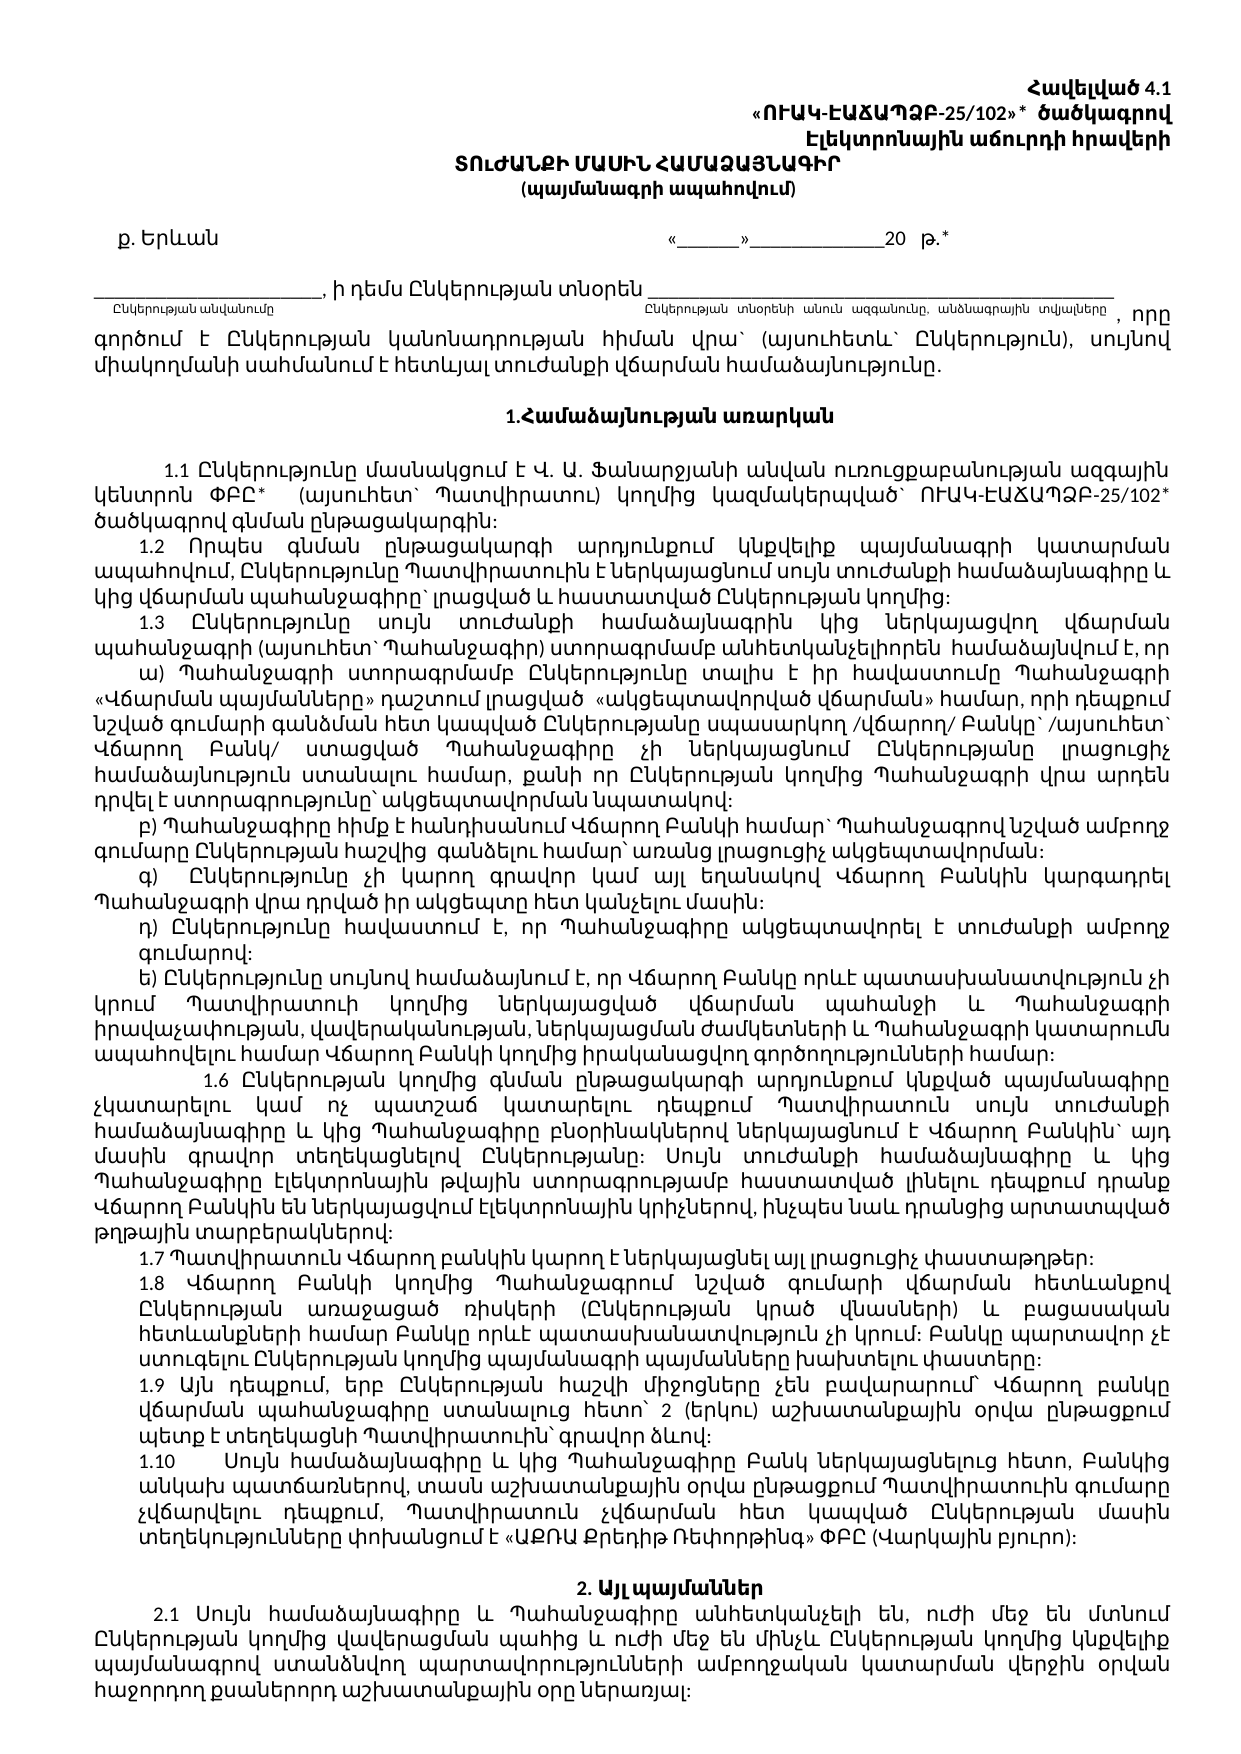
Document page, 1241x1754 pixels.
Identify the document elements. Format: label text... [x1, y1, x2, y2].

text ______________________, ի դեմս Ընկերության տնօրեն _____________________________________________ [94, 276, 1171, 301]
text դ) Ընկերությունը հավաստում է, որ Պահանջագիրը ակցեպտավորել է տուժանքի ամբողջ գումարով: [138, 914, 1171, 965]
text 2. Այլ պայմաններ [169, 1575, 1171, 1601]
text Հավելված 4.1 [94, 75, 1171, 100]
text ՏՈւԺԱՆՔԻ ՄԱՍԻՆ ՀԱՄԱՁԱՅՆԱԳԻՐ [94, 151, 1171, 177]
text ա) Պահանջագրի ստորագրմամբ Ընկերությունը տալիս է իր հավաստումը Պահանջագրի «Վճարման պայմանները» դաշտում լրացված «ակցեպտավորված վճարման» համար, որի դեպքում նշված գումարի գանձման հետ կապված Ընկերությանը սպասարկող /վճարող/ Բանկը` /այսուհետ` Վճարող Բանկ/ ստացված Պահանջագիրը չի ներկայացնում Ընկերությանը լրացուցիչ համաձայնություն ստանալու համար, քանի որ Ընկերության կողմից Պահանջագրի վրա արդեն դրվել է ստորագրությունը՝ ակցեպտավորման նպատակով: [94, 660, 1171, 813]
text ք. Երևան «______»_____________20 թ.* [94, 225, 1171, 250]
text 1.9 Այն դեպքում, երբ Ընկերության հաշվի միջոցները չեն բավարարում՝ Վճարող բանկը վճարման պահանջագիրը ստանալուց հետո՝ 2 (երկու) աշխատանքային օրվա ընթացքում պետք է տեղեկացնի Պատվիրատուին՝ գրավոր ձևով: [138, 1372, 1171, 1448]
text Ընկերության անվանումը Ընկերության տնօրենի անուն ազգանունը, անձնագրային տվյալները , որը գործում է Ընկերության կանոնադրության հիման վրա` (այսուհետև` Ընկերություն), սույնով միակողմանի սահմանում է հետևյալ տուժանքի վճարման համաձայնությունը. [94, 301, 1171, 377]
text 1.6 Ընկերության կողմից գնման ընթացակարգի արդյունքում կնքված պայմանագիրը չկատարելու կամ ոչ պատշաճ կատարելու դեպքում Պատվիրատուն սույն տուժանքի համաձայնագիրը և կից Պահանջագիրը բնօրինակներով ներկայացնում է Վճարող Բանկին` այդ մասին գրավոր տեղեկացնելով Ընկերությանը: Սույն տուժանքի համաձայնագիրը և կից Պահանջագիրը էլեկտրոնային թվային ստորագրությամբ հաստատված լինելու դեպքում դրանք Վճարող Բանկին են ներկայացվում էլեկտրոնային կրիչներով, ինչպես նաև դրանցից արտատպված թղթային տարբերակներով: [94, 1067, 1171, 1245]
text Էլեկտրոնային աճուրդի հրավերի [94, 126, 1171, 151]
text բ) Պահանջագիրը հիմք է հանդիսանում Վճարող Բանկի համար` Պահանջագրով նշված ամբողջ գումարը Ընկերության հաշվից գանձելու համար՝ առանց լրացուցիչ ակցեպտավորման: [94, 813, 1171, 864]
text գ) Ընկերությունը չի կարող գրավոր կամ այլ եղանակով Վճարող Բանկին կարգադրել Պահանջագրի վրա դրված իր ակցեպտը հետ կանչելու մասին: [94, 864, 1171, 914]
text «ՈՒԱԿ-ԷԱՃԱՊՁԲ-25/102»* ծածկագրով [94, 100, 1171, 126]
text ե) Ընկերությունը սույնով համաձայնում է, որ Վճարող Բանկը որևէ պատասխանատվություն չի կրում Պատվիրատուի կողմից ներկայացված վճարման պահանջի և Պահանջագրի իրավաչափության, վավերականության, ներկայացման ժամկետների և Պահանջագրի կատարումն ապահովելու համար Վճարող Բանկի կողմից իրականացվող գործողությունների համար: [94, 965, 1171, 1067]
text 1.10 Սույն համաձայնագիրը և կից Պահանջագիրը Բանկ ներկայացնելուց հետո, Բանկից անկախ պատճառներով, տասն աշխատանքային օրվա ընթացքում Պատվիրատուին գումարը չվճարվելու դեպքում, Պատվիրատուն չվճարման հետ կապված Ընկերության մասին տեղեկությունները փոխանցում է «ԱՔՌԱ Քրեդիթ Ռեփորթինգ» ՓԲԸ (Վարկային բյուրո): [138, 1448, 1171, 1550]
text 1.7 Պատվիրատուն Վճարող բանկին կարող է ներկայացնել այլ լրացուցիչ փաստաթղթեր: [138, 1245, 1171, 1270]
text (պայմանագրի ապահովում) [94, 177, 1171, 199]
text 1.8 Վճարող Բանկի կողմից Պահանջագրում նշված գումարի վճարման հետևանքով Ընկերության առաջացած ռիսկերի (Ընկերության կրած վնասների) և բացասական հետևանքների համար Բանկը որևէ պատասխանատվություն չի կրում: Բանկը պարտավոր չէ ստուգելու Ընկերության կողմից պայմանագրի պայմանները խախտելու փաստերը: [138, 1270, 1171, 1372]
text 1.1 Ընկերությունը մասնակցում է Վ. Ա. Ֆանարջյանի անվան ուռուցքաբանության ազգային կենտրոն ՓԲԸ* (այսուհետ` Պատվիրատու) կողմից կազմակերպված` ՈՒԱԿ-ԷԱՃԱՊՁԲ-25/102* ծածկագրով գնման ընթացակարգին: [94, 457, 1171, 533]
text 2.1 Սույն համաձայնագիրը և Պահանջագիրը անհետկանչելի են, ուժի մեջ են մտնում Ընկերության կողմից վավերացման պահից և ուժի մեջ են մինչև Ընկերության կողմից կնքվելիք պայմանագրով ստանձնվող պարտավորությունների ամբողջական կատարման վերջին օրվան հաջորդող քսաներորդ աշխատանքային օրը ներառյալ: [94, 1601, 1171, 1702]
text 1.Համաձայնության առարկան [169, 403, 1171, 428]
text 1.3 Ընկերությունը սույն տուժանքի համաձայնագրին կից ներկայացվող վճարման պահանջագրի (այսուհետ` Պահանջագիր) ստորագրմամբ անհետկանչելիորեն համաձայնվում է, որ [94, 609, 1171, 660]
text 1.2 Որպես գնման ընթացակարգի արդյունքում կնքվելիք պայմանագրի կատարման ապահովում, Ընկերությունը Պատվիրատուին է ներկայացնում սույն տուժանքի համաձայնագիրը և կից վճարման պահանջագիրը` լրացված և հաստատված Ընկերության կողմից: [94, 533, 1171, 609]
